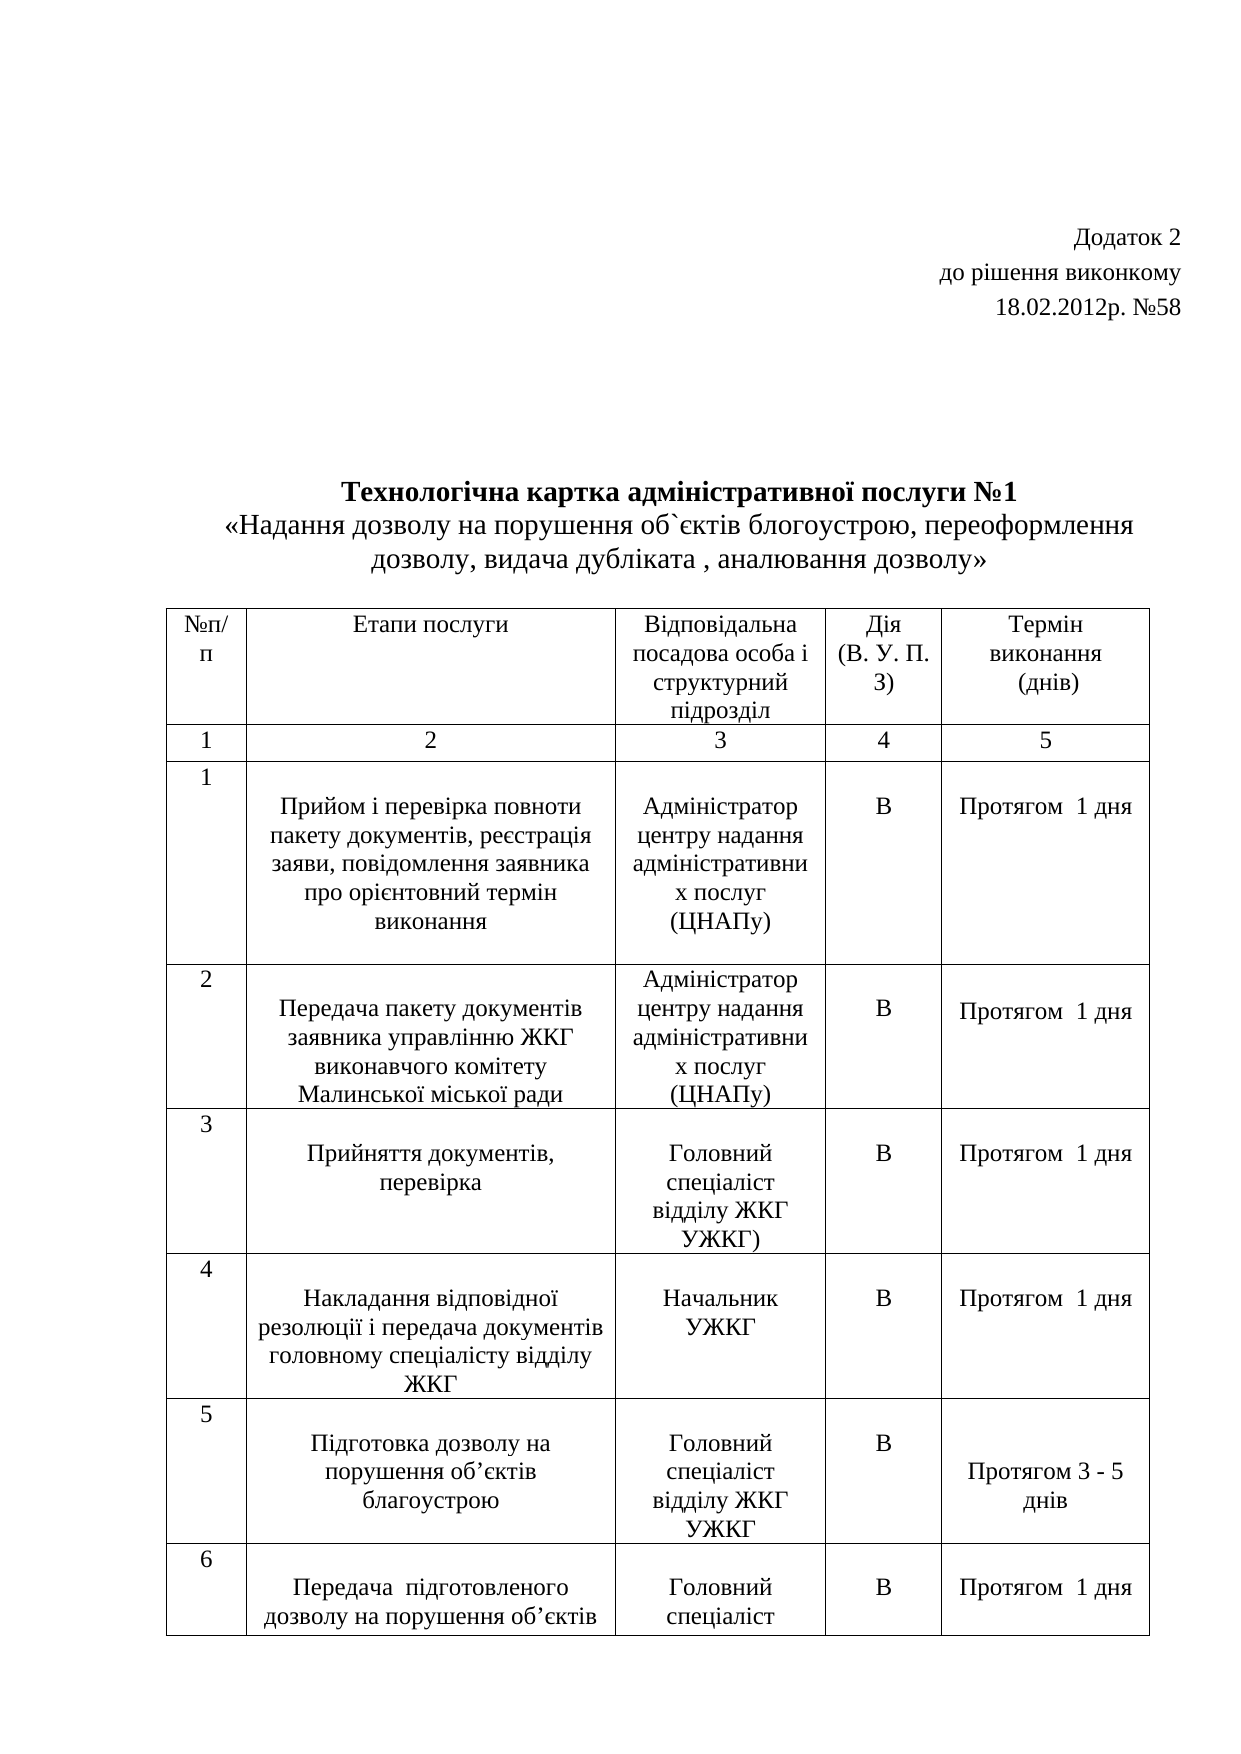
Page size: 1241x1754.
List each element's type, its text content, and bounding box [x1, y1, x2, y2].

table_cell 3 [616, 725, 825, 761]
table_cell Протягом 1 дня [942, 1544, 1149, 1635]
table_cell Передача пакету документів заявника управлінню ЖКГ виконавчого комітету Малинської міської ради [247, 965, 615, 1108]
table_cell 3 [167, 1109, 246, 1253]
table_cell В [826, 1399, 941, 1543]
table_header Відповідальна посадова особа і структурний підрозділ [770, 609, 825, 724]
table_cell Адміністратор центру надання адміністративних послуг (ЦНАПу) [616, 965, 825, 1108]
table_cell Прийняття документів, перевірка [247, 1109, 615, 1253]
table_cell Протягом 1 дня [942, 1109, 1149, 1253]
table_cell В [826, 762, 941, 963]
table_cell Протягом 1 дня [942, 965, 1149, 1108]
table_cell Головний спеціаліст відділу ЖКГ УЖКГ [616, 1399, 825, 1543]
text Додаток 2 [177, 222, 1181, 251]
text Технологічна картка адміністративної послуги №1 [177, 474, 1181, 507]
table_header Дія (В. У. П. З) [826, 609, 941, 724]
table_cell 2 [167, 965, 246, 1108]
table_header Термін виконання (днів) [942, 609, 1149, 724]
text «Надання дозволу на порушення об`єктів блогоустрою, переоформлення дозволу, видача дубліката , аналювання дозволу» [177, 507, 1181, 574]
table_cell Передача підготовленого дозволу на порушення об’єктів благоустрою начальнику УЖКГ для візування [247, 1544, 615, 1635]
table_header №п/п [167, 609, 246, 724]
table_cell Протягом 1 дня [942, 1254, 1149, 1398]
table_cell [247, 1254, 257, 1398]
table_cell 1 [167, 725, 246, 761]
table_cell В [826, 965, 941, 1108]
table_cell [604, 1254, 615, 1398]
table_cell 1 [167, 762, 246, 963]
table_cell Адміністратор центру надання адміністративних послуг (ЦНАПу) [616, 762, 825, 963]
table_cell 5 [167, 1399, 246, 1543]
table_cell Головний спеціаліст відділу ЖКГ УЖКГ) [616, 1109, 825, 1253]
table_header Етапи послуги [247, 609, 615, 724]
table_cell 5 [942, 725, 1149, 761]
text 18.02.2012р. №58 [177, 292, 1181, 321]
table_cell Протягом 1 дня [942, 762, 1149, 963]
table_cell Протягом 3 - 5 днів [942, 1399, 1149, 1543]
table_cell В [826, 1254, 941, 1398]
table_cell Прийом і перевірка повноти пакету документів, реєстрація заяви, повідомлення заявника про орієнтовний термін виконання [247, 762, 615, 963]
table_cell 4 [167, 1254, 246, 1398]
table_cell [616, 1544, 825, 1635]
table_cell Начальник УЖКГ [616, 1254, 825, 1398]
table_cell В [826, 1544, 941, 1635]
table_header Відповідальна посадова особа і структурний підрозділ [616, 609, 670, 724]
table_cell 2 [247, 725, 615, 761]
text до рішення виконкому [177, 257, 1181, 286]
table_cell В [826, 1109, 941, 1253]
table_cell 6 [167, 1544, 246, 1635]
table_cell 4 [826, 725, 941, 761]
